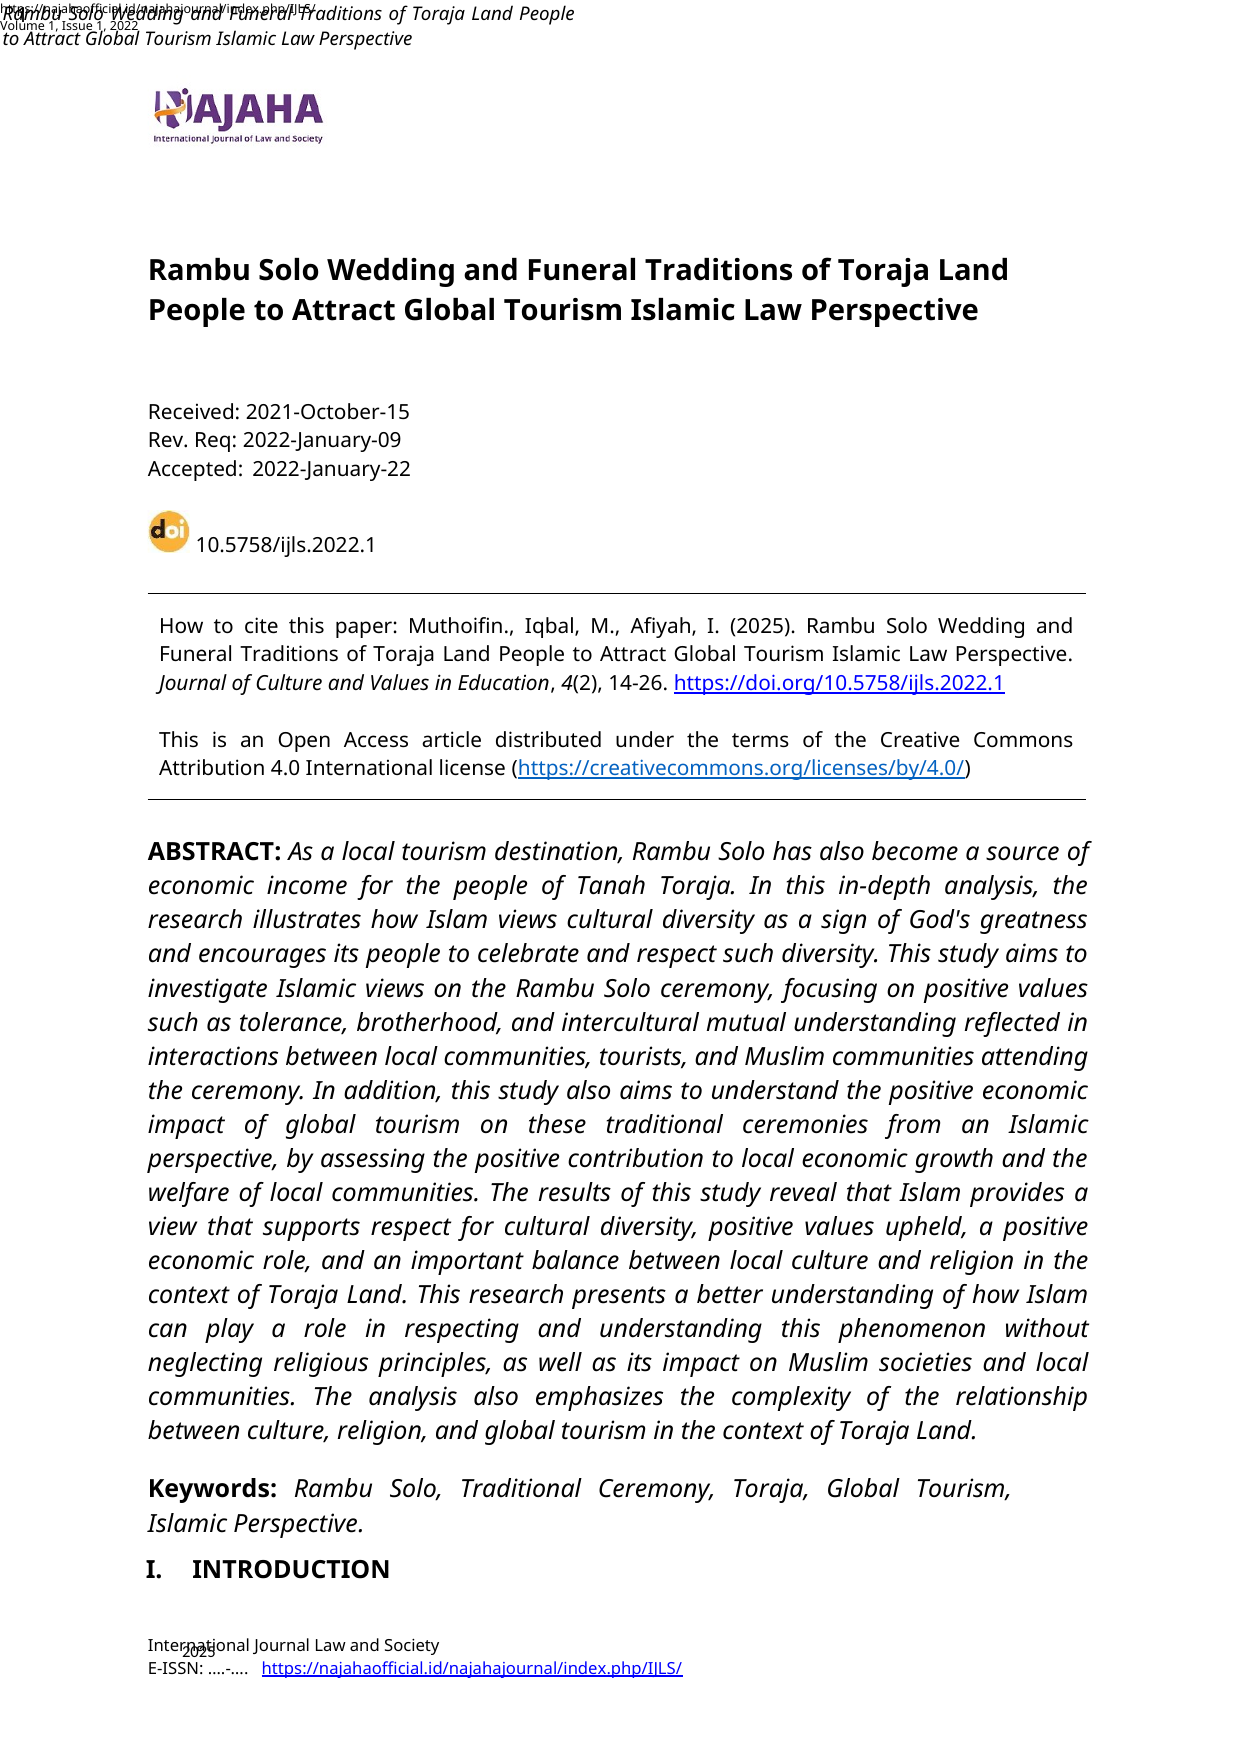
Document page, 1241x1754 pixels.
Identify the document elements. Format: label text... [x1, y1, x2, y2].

picture [147, 75, 328, 158]
list INTRODUCTION [162, 1552, 1092, 1586]
table_header How to cite this paper: Muthoifin., Iqbal, M., Afiyah, I. (2025). Rambu Solo Wedding and Funeral Traditions of Toraja Land People to Attract Global Tourism Islamic Law Perspective. Journal of Culture and Values in Education, 4(2), 14-26. https://doi.org/10.5758/ijls.2022.1 This is an Open Access article distributed under the terms of the Creative Commons Attribution 4.0 International license (https://creativecommons.org/licenses/by/4.0/) [148, 594, 1086, 799]
text Keywords: Rambu Solo, Traditional Ceremony, Toraja, Global Tourism, Islamic Perspective. [148, 1471, 1016, 1539]
text Accepted: 2022-January-22 [148, 454, 1016, 482]
text Rambu Solo Wedding and Funeral Traditions of Toraja Land People to Attract Global Tourism Islamic Law Perspective [148, 249, 1092, 329]
text Rev. Req: 2022-January-09 [148, 425, 1016, 454]
text 10.5758/ijls.2022.1 [148, 511, 1016, 559]
picture [147, 510, 190, 553]
text ABSTRACT: As a local tourism destination, Rambu Solo has also become a source of economic income for the people of Tanah Toraja. In this in-depth analysis, the research illustrates how Islam views cultural diversity as a sign of God's greatness and encourages its people to celebrate and respect such diversity. This study aims to investigate Islamic views on the Rambu Solo ceremony, focusing on positive values such as tolerance, brotherhood, and intercultural mutual understanding reflected in interactions between local communities, tourists, and Muslim communities attending the ceremony. In addition, this study also aims to understand the positive economic impact of global tourism on these traditional ceremonies from an Islamic perspective, by assessing the positive contribution to local economic growth and the welfare of local communities. The results of this study reveal that Islam provides a view that supports respect for cultural diversity, positive values upheld, a positive economic role, and an important balance between local culture and religion in the context of Toraja Land. This research presents a better understanding of how Islam can play a role in respecting and understanding this phenomenon without neglecting religious principles, as well as its impact on Muslim societies and local communities. The analysis also emphasizes the complexity of the relationship between culture, religion, and global tourism in the context of Toraja Land. [148, 834, 1093, 1447]
text Received: 2021-October-15 [148, 397, 1016, 425]
